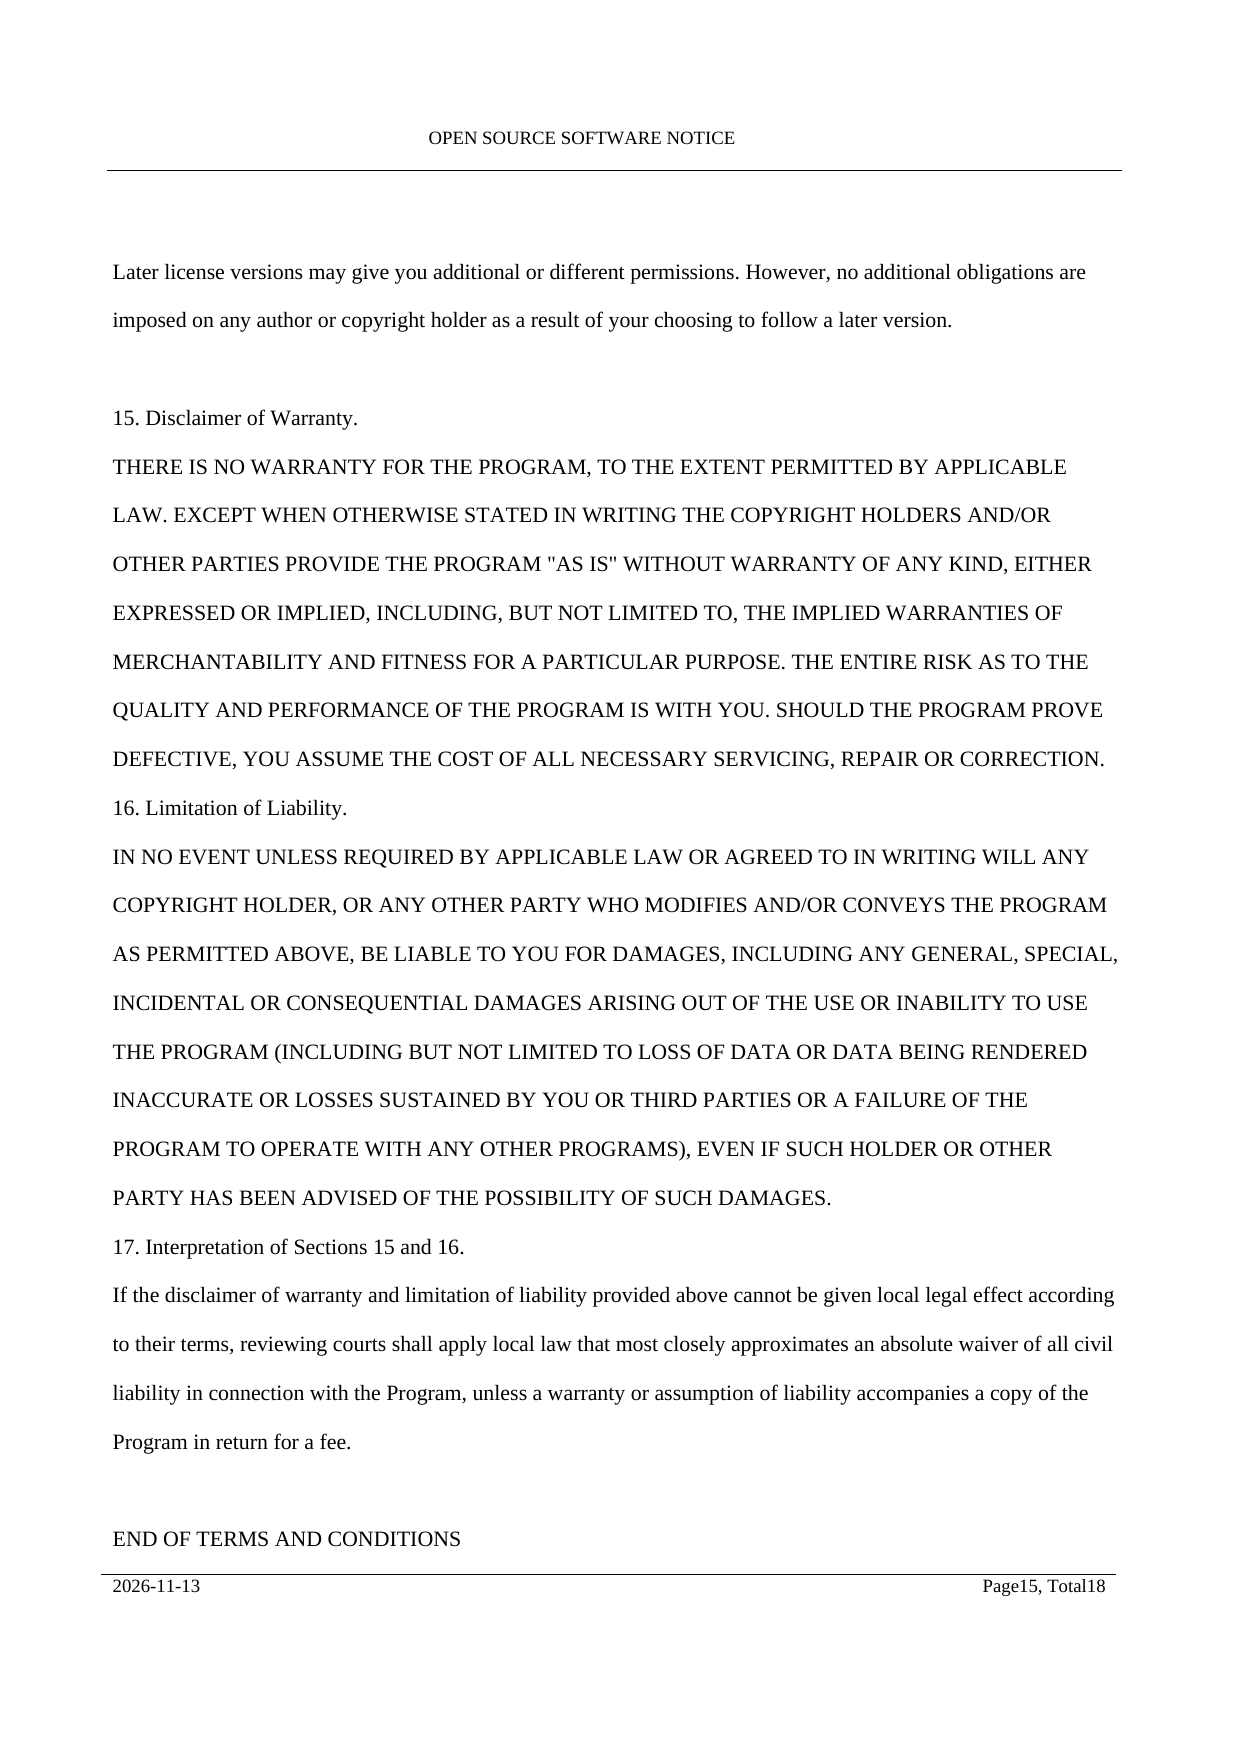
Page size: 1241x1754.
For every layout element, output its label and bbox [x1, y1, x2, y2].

text [112, 206, 1128, 1555]
